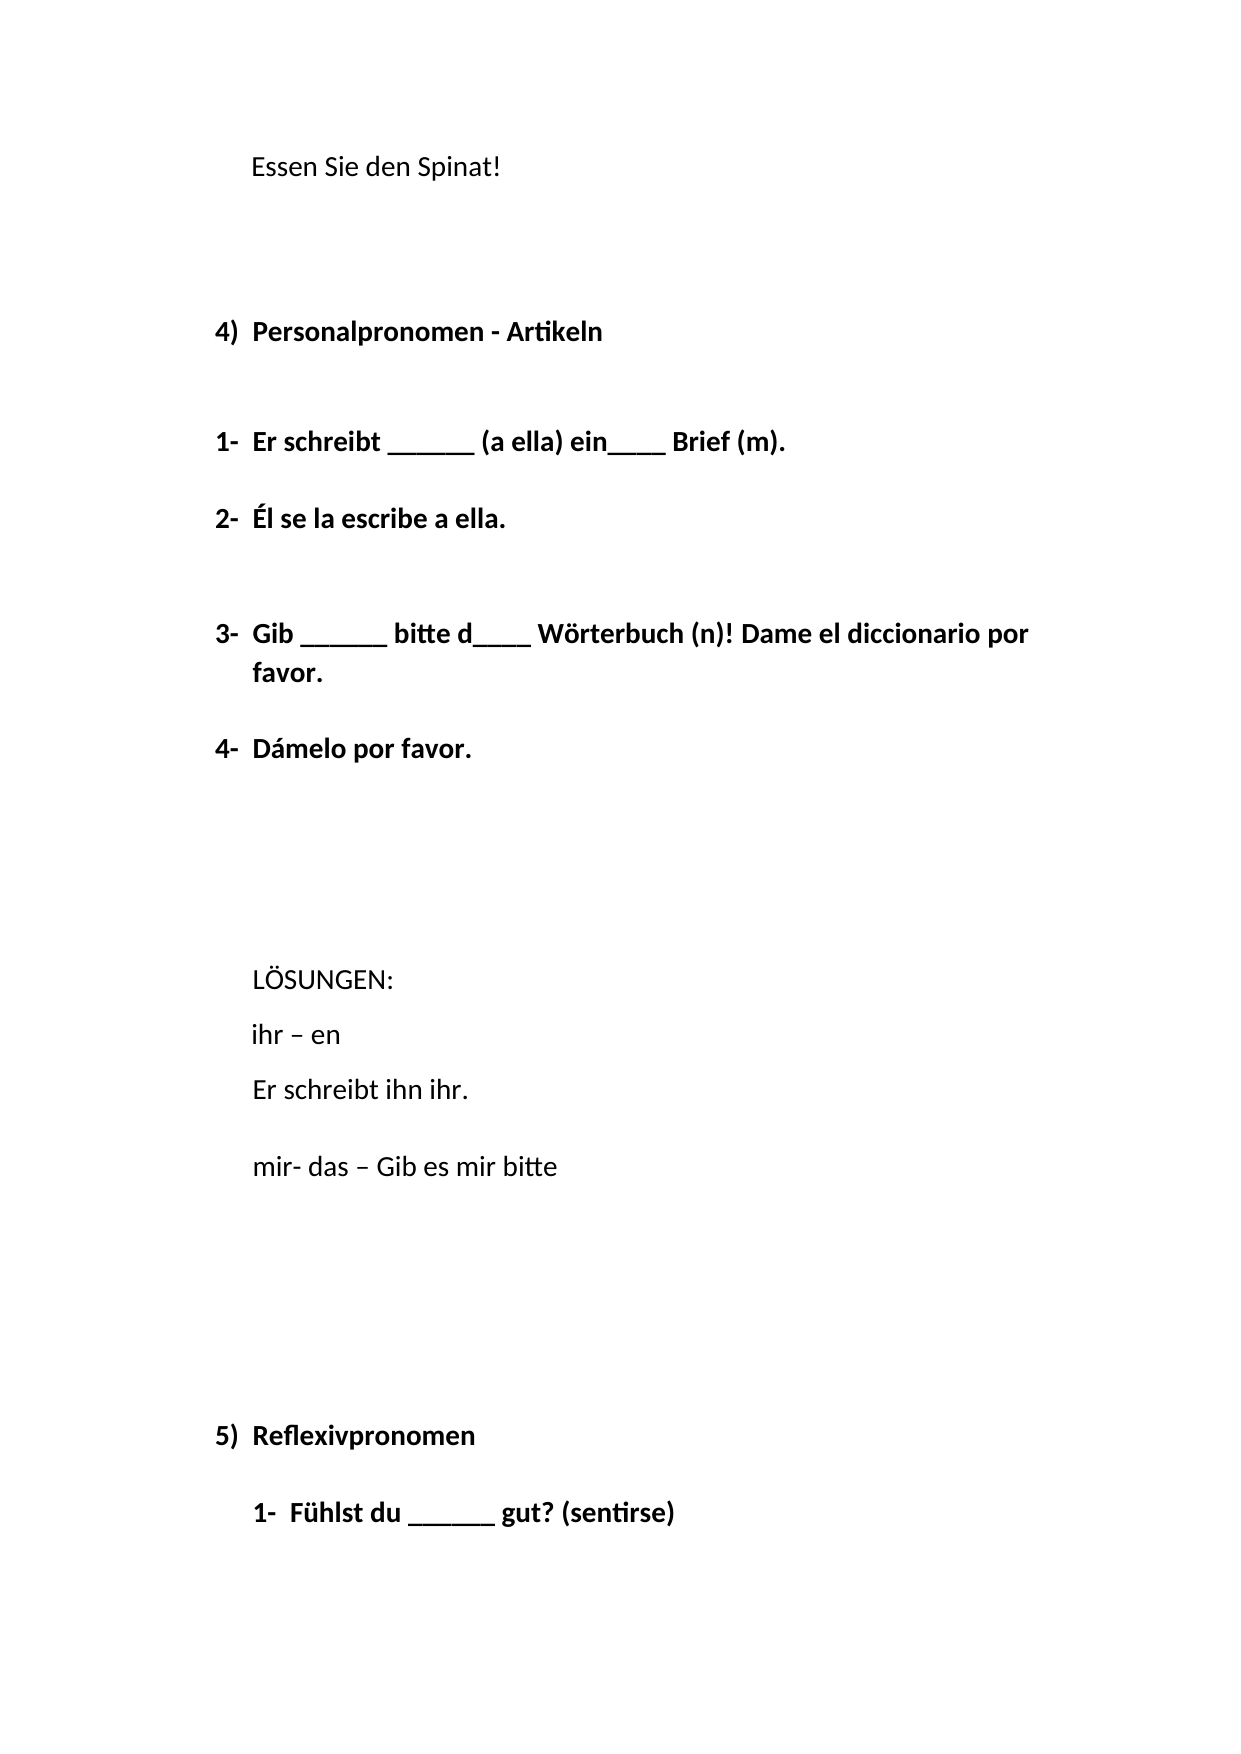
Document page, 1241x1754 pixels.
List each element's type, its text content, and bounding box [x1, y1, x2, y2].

list Er schreibt ______ (a ella) ein____ Brief (m). [215, 423, 1063, 459]
text Essen Sie den Spinat! [251, 148, 1063, 183]
list Personalpronomen - Artikeln [215, 313, 1063, 348]
list Gib ______ bitte d____ Wörterbuch (n)! Dame el diccionario por favor. [215, 615, 1063, 689]
list Er schreibt ihn ihr. [252, 1071, 1063, 1107]
list mir- das – Gib es mir bitte [252, 1148, 1063, 1184]
list Él se la escribe a ella. [215, 500, 1063, 536]
list Dámelo por favor. [215, 731, 1063, 766]
list Fühlst du ______ gut? (sentirse) [252, 1494, 1063, 1530]
list Reflexivpronomen [215, 1417, 1063, 1453]
text ihr – en [177, 1016, 1063, 1052]
list LÖSUNGEN: [252, 961, 1063, 997]
